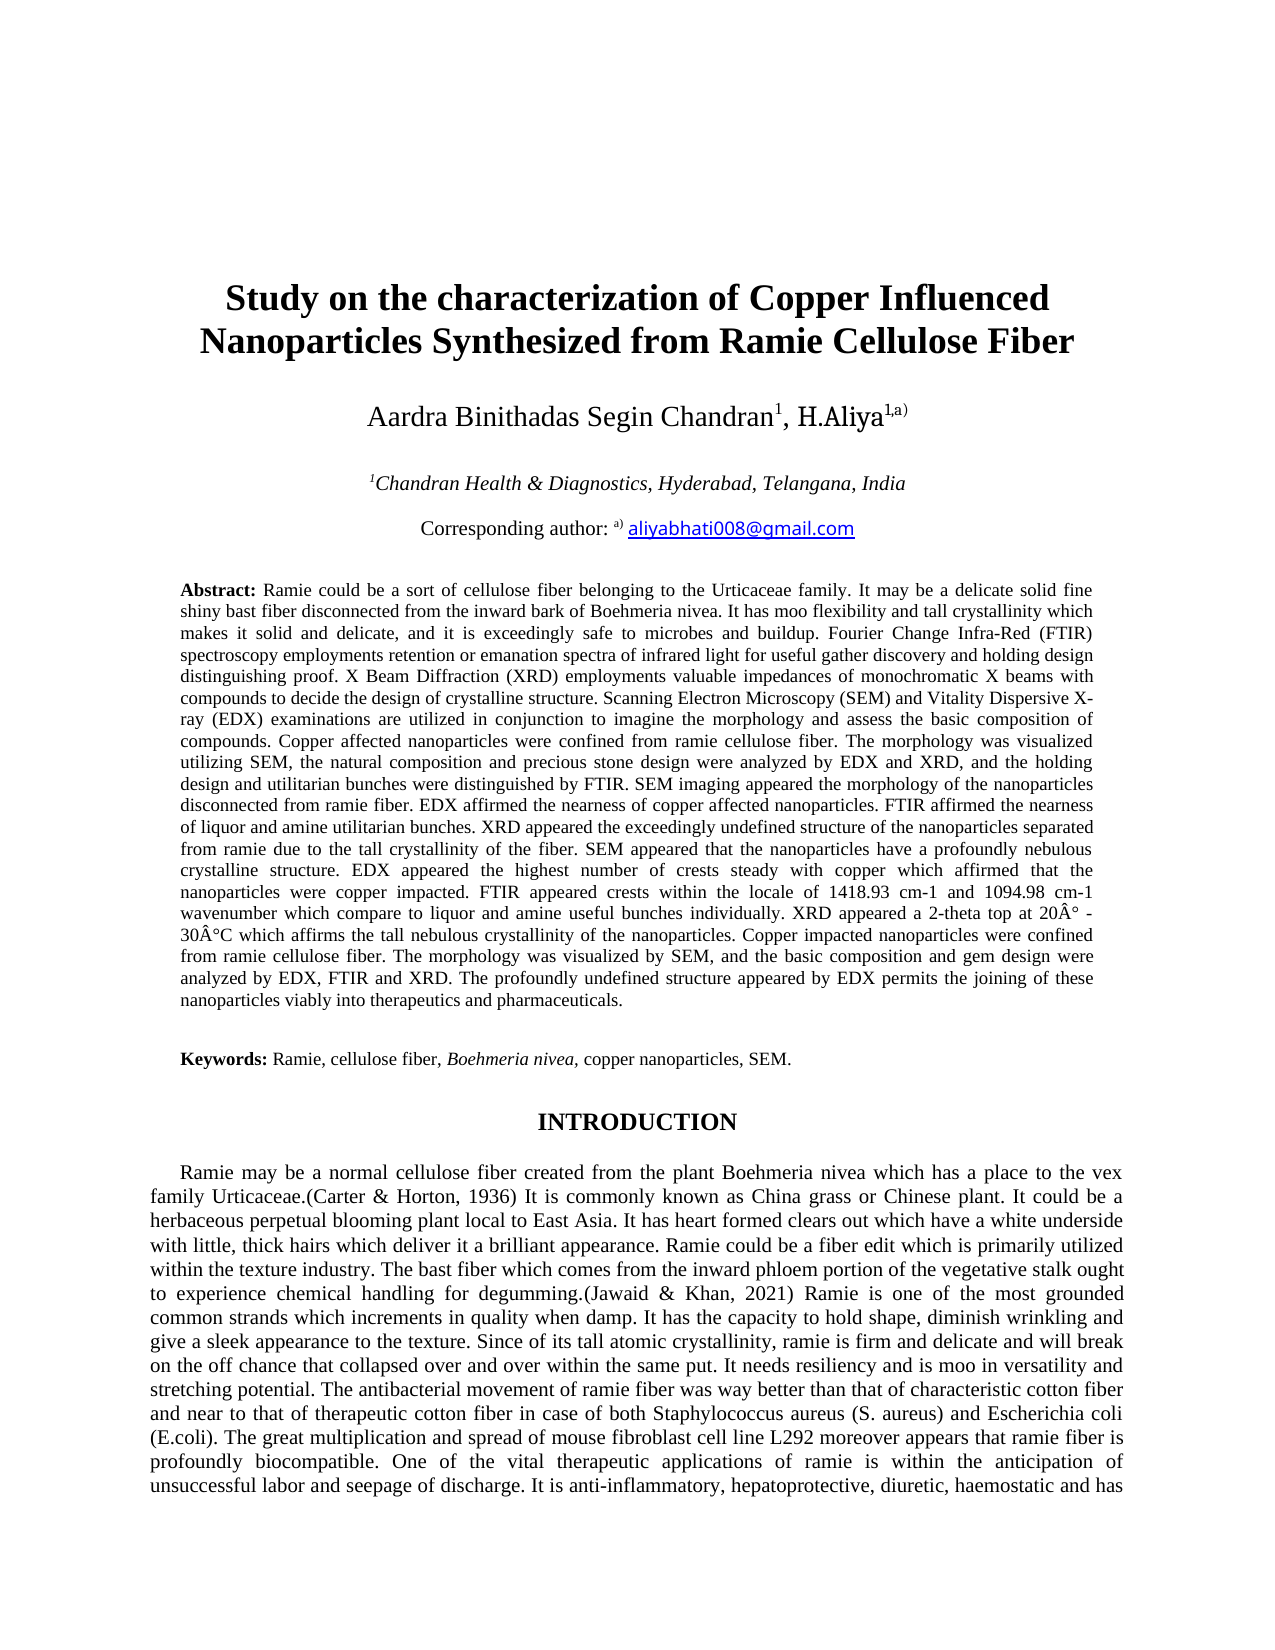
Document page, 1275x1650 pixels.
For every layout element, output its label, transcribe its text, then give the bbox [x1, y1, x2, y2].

text Aardra Binithadas Segin Chandran1, H.Aliya1,a) [150, 399, 1125, 433]
text Abstract: Ramie could be a sort of cellulose fiber belonging to the Urticaceae family. It may be a delicate solid fine shiny bast fiber disconnected from the inward bark of Boehmeria nivea. It has moo flexibility and tall crystallinity which makes it solid and delicate, and it is exceedingly safe to microbes and buildup. Fourier Change Infra-Red (FTIR) spectroscopy employments retention or emanation spectra of infrared light for useful gather discovery and holding design distinguishing proof. X Beam Diffraction (XRD) employments valuable impedances of monochromatic X beams with compounds to decide the design of crystalline structure. Scanning Electron Microscopy (SEM) and Vitality Dispersive X-ray (EDX) examinations are utilized in conjunction to imagine the morphology and assess the basic composition of compounds. Copper affected nanoparticles were confined from ramie cellulose fiber. The morphology was visualized utilizing SEM, the natural composition and precious stone design were analyzed by EDX and XRD, and the holding design and utilitarian bunches were distinguished by FTIR. SEM imaging appeared the morphology of the nanoparticles disconnected from ramie fiber. EDX affirmed the nearness of copper affected nanoparticles. FTIR affirmed the nearness of liquor and amine utilitarian bunches. XRD appeared the exceedingly undefined structure of the nanoparticles separated from ramie due to the tall crystallinity of the fiber. SEM appeared that the nanoparticles have a profoundly nebulous crystalline structure. EDX appeared the highest number of crests steady with copper which affirmed that the nanoparticles were copper impacted. FTIR appeared crests within the locale of 1418.93 cm-1 and 1094.98 cm-1 wavenumber which compare to liquor and amine useful bunches individually. XRD appeared a 2-theta top at 20Â° - 30Â°C which affirms the tall nebulous crystallinity of the nanoparticles. Copper impacted nanoparticles were confined from ramie cellulose fiber. The morphology was visualized by SEM, and the basic composition and gem design were analyzed by EDX, FTIR and XRD. The profoundly undefined structure appeared by EDX permits the joining of these nanoparticles viably into therapeutics and pharmaceuticals. [180, 579, 1095, 1010]
title Study on the characterization of Copper Influenced Nanoparticles Synthesized from Ramie Cellulose Fiber [150, 275, 1125, 361]
subtitle Introduction [150, 1107, 1125, 1135]
text 1Chandran Health & Diagnostics, Hyderabad, Telangana, India [150, 471, 1125, 495]
text Corresponding author: a) aliyabhati008@gmail.com [150, 516, 1125, 541]
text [150, 1160, 1125, 1497]
text Keywords: Ramie, cellulose fiber, Boehmeria nivea, copper nanoparticles, SEM. [180, 1047, 1095, 1069]
